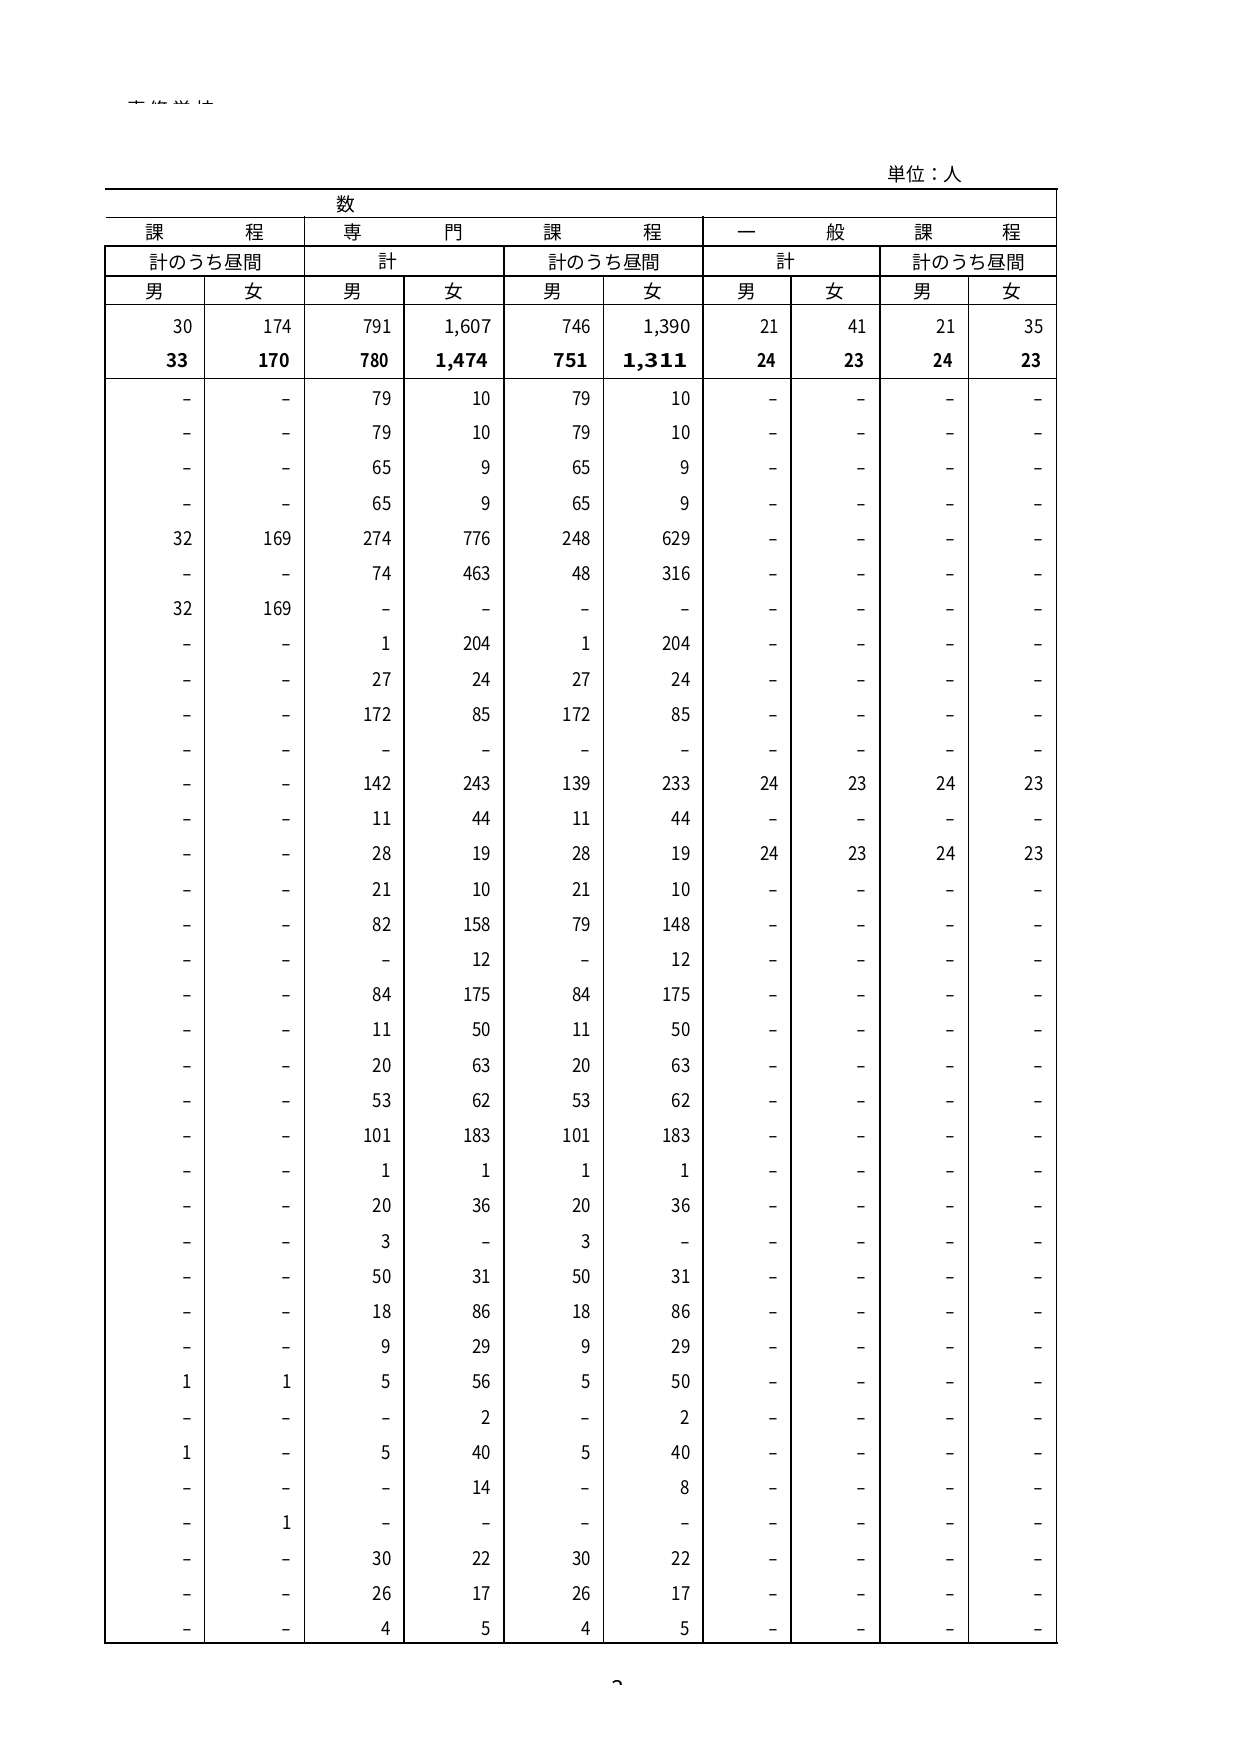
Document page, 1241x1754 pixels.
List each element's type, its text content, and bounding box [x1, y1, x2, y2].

table_cell 21 [305, 870, 403, 905]
table_cell 9 [604, 484, 702, 519]
table_cell 女 [604, 277, 702, 304]
table_cell 29 [604, 1328, 702, 1363]
table_cell 63 [604, 1046, 702, 1081]
table_cell - [881, 940, 968, 975]
table_cell 20 [505, 1046, 603, 1081]
table_cell - [704, 449, 790, 484]
table_cell 174 [205, 305, 304, 342]
table_cell - [792, 1328, 879, 1363]
table_cell - [969, 1433, 1056, 1468]
table_cell - [881, 1257, 968, 1292]
table_cell 24 [604, 660, 702, 695]
table_cell 21 [505, 870, 603, 905]
table_cell 65 [305, 449, 403, 484]
table_cell - [106, 1046, 204, 1081]
table_cell - [205, 1151, 304, 1187]
table_cell - [106, 835, 204, 870]
table_cell - [704, 1468, 790, 1503]
table_cell - [881, 660, 968, 695]
table_cell 4 [305, 1609, 403, 1642]
table_cell 1 [405, 1151, 503, 1187]
table_cell 1,390 [604, 305, 702, 342]
table_cell - [106, 1081, 204, 1116]
table_cell 53 [305, 1081, 403, 1116]
table_cell - [205, 379, 304, 413]
table_cell - [969, 1187, 1056, 1222]
table_cell - [881, 1363, 968, 1398]
table_cell - [106, 1468, 204, 1503]
table_cell - [704, 1116, 790, 1151]
table_cell - [969, 799, 1056, 834]
table_cell 27 [305, 660, 403, 695]
table_cell 3 [505, 1222, 603, 1257]
table_cell 183 [405, 1116, 503, 1151]
table_cell 44 [405, 799, 503, 834]
table_cell 20 [305, 1187, 403, 1222]
table_cell - [704, 1433, 790, 1468]
table_cell - [969, 1292, 1056, 1327]
table_cell 28 [305, 835, 403, 870]
table_cell - [969, 1504, 1056, 1539]
table_cell 1 [305, 1151, 403, 1187]
table_cell - [106, 413, 204, 448]
table_cell - [106, 1504, 204, 1539]
table_cell - [881, 1081, 968, 1116]
table_cell - [792, 730, 879, 765]
table_cell - [505, 589, 603, 624]
table_cell 1 [205, 1504, 304, 1539]
table_cell 780 [305, 342, 403, 377]
table_cell - [881, 1433, 968, 1468]
table_cell 274 [305, 519, 403, 554]
table_cell 30 [505, 1539, 603, 1574]
table_cell - [106, 1574, 204, 1609]
table_cell 計のうち昼間 [106, 247, 304, 275]
table_cell - [704, 1151, 790, 1187]
table_cell 女 [792, 277, 879, 304]
table_cell - [205, 1328, 304, 1363]
table_cell 44 [604, 799, 702, 834]
table_cell - [792, 660, 879, 695]
table_cell - [205, 799, 304, 834]
table_cell 139 [505, 765, 603, 799]
table_cell - [792, 1504, 879, 1539]
table_cell - [969, 975, 1056, 1011]
table_cell - [969, 484, 1056, 519]
table_cell - [205, 625, 304, 660]
table_cell - [205, 1116, 304, 1151]
table_cell 19 [604, 835, 702, 870]
table_cell - [704, 1609, 790, 1642]
table_cell - [106, 1116, 204, 1151]
table_cell - [969, 1398, 1056, 1433]
table_cell 男 [704, 277, 790, 304]
table_cell - [792, 625, 879, 660]
table_cell - [792, 1011, 879, 1046]
table_cell 9 [305, 1328, 403, 1363]
table_cell 10 [604, 379, 702, 413]
table_cell - [881, 449, 968, 484]
table_cell - [881, 695, 968, 730]
table_cell - [106, 660, 204, 695]
table_cell 課 [504, 218, 603, 245]
table_cell 11 [305, 1011, 403, 1046]
table_cell - [792, 1574, 879, 1609]
table_cell - [792, 1292, 879, 1327]
table_cell 3 [305, 1222, 403, 1257]
table_cell - [792, 1187, 879, 1222]
table_cell - [881, 589, 968, 624]
table_cell - [305, 1468, 403, 1503]
table_cell 23 [792, 342, 879, 377]
table_cell 1 [505, 1151, 603, 1187]
table_cell 28 [505, 835, 603, 870]
table_cell - [704, 1574, 790, 1609]
table_cell - [792, 870, 879, 905]
table_cell - [881, 1292, 968, 1327]
table_cell - [969, 1609, 1056, 1642]
table_cell - [792, 799, 879, 834]
table_cell 82 [305, 905, 403, 940]
table_cell - [969, 413, 1056, 448]
table_cell - [881, 554, 968, 589]
table_cell - [969, 1328, 1056, 1363]
table_cell 84 [305, 975, 403, 1011]
table_cell 248 [505, 519, 603, 554]
table_cell - [106, 554, 204, 589]
table_cell - [969, 660, 1056, 695]
table_cell 23 [969, 342, 1056, 377]
table_cell - [881, 799, 968, 834]
table_cell - [205, 1187, 304, 1222]
table_cell - [969, 1257, 1056, 1292]
table_cell 50 [604, 1363, 702, 1398]
table_cell - [969, 870, 1056, 905]
table_cell - [205, 940, 304, 975]
table_cell 1 [205, 1363, 304, 1398]
table_cell - [704, 1187, 790, 1222]
table_cell - [106, 975, 204, 1011]
table_cell - [106, 765, 204, 799]
table_cell 門 [404, 218, 504, 245]
table_cell - [106, 695, 204, 730]
table_cell - [881, 870, 968, 905]
table_cell 10 [604, 413, 702, 448]
table_cell 計 [305, 247, 503, 275]
table_cell - [969, 1116, 1056, 1151]
table_cell 課 [105, 216, 165, 245]
table_cell - [704, 1504, 790, 1539]
table_cell - [205, 1609, 304, 1642]
table_cell - [792, 975, 879, 1011]
table_cell 男 [305, 277, 403, 304]
table_cell 2 [405, 1398, 503, 1433]
table_cell 32 [106, 519, 204, 554]
table_cell [165, 218, 204, 245]
table_cell - [881, 975, 968, 1011]
table_cell - [792, 1539, 879, 1574]
table_cell 女 [405, 277, 503, 304]
table_cell - [604, 1504, 702, 1539]
table_cell 4 [505, 1609, 603, 1642]
table_cell 35 [969, 305, 1056, 342]
table_cell - [969, 519, 1056, 554]
table_cell 8 [604, 1468, 702, 1503]
table_cell - [604, 589, 702, 624]
table_cell 65 [305, 484, 403, 519]
table_cell - [969, 1046, 1056, 1081]
table_cell - [792, 1433, 879, 1468]
table_cell - [205, 870, 304, 905]
table_cell 62 [604, 1081, 702, 1116]
table_cell - [106, 1328, 204, 1363]
table_cell 9 [604, 449, 702, 484]
table_cell 79 [305, 413, 403, 448]
table_cell 11 [505, 1011, 603, 1046]
table_cell - [205, 1222, 304, 1257]
table_cell 169 [205, 589, 304, 624]
table_cell 24 [881, 765, 968, 799]
table_cell 158 [405, 905, 503, 940]
table_cell 2 [604, 1398, 702, 1433]
table_cell 10 [604, 870, 702, 905]
table_cell 24 [704, 342, 790, 377]
table_cell - [881, 1574, 968, 1609]
table_cell - [792, 554, 879, 589]
table_cell 24 [881, 342, 968, 377]
table_cell - [205, 1257, 304, 1292]
table_cell 62 [405, 1081, 503, 1116]
table_cell 50 [505, 1257, 603, 1292]
table_cell 183 [604, 1116, 702, 1151]
table_cell - [106, 1222, 204, 1257]
table_cell 31 [604, 1257, 702, 1292]
table_cell 86 [405, 1292, 503, 1327]
table_cell 18 [505, 1292, 603, 1327]
table_cell - [704, 1363, 790, 1398]
table_cell 11 [505, 799, 603, 834]
table_cell - [881, 905, 968, 940]
table_cell 男 [106, 277, 204, 304]
table_cell - [792, 1116, 879, 1151]
table_cell - [205, 1398, 304, 1433]
table_cell 243 [405, 765, 503, 799]
table_cell - [792, 1363, 879, 1398]
table_cell - [792, 1081, 879, 1116]
table_cell - [205, 730, 304, 765]
table_cell - [205, 765, 304, 799]
table_cell 30 [305, 1539, 403, 1574]
table_cell 1,311 [604, 342, 702, 377]
table_cell 41 [792, 305, 879, 342]
table_cell - [106, 1292, 204, 1327]
table_cell 85 [405, 695, 503, 730]
table_cell 84 [505, 975, 603, 1011]
table_cell - [792, 413, 879, 448]
table_cell - [792, 1468, 879, 1503]
table_cell 5 [505, 1363, 603, 1398]
table_cell - [881, 1151, 968, 1187]
table_cell - [881, 1011, 968, 1046]
table_cell - [881, 1328, 968, 1363]
table_cell - [704, 625, 790, 660]
table_cell - [205, 695, 304, 730]
table_cell 50 [305, 1257, 403, 1292]
table_cell 50 [405, 1011, 503, 1046]
table_cell 29 [405, 1328, 503, 1363]
table_cell 5 [505, 1433, 603, 1468]
table_cell - [305, 940, 403, 975]
table_cell 1,607 [405, 305, 503, 342]
table_cell - [505, 730, 603, 765]
table_cell - [106, 379, 204, 413]
table_cell 9 [505, 1328, 603, 1363]
table_cell - [792, 379, 879, 413]
table_cell - [205, 484, 304, 519]
table_cell - [704, 1539, 790, 1574]
table_cell - [969, 1081, 1056, 1116]
table_cell 751 [505, 342, 603, 377]
table_cell - [969, 554, 1056, 589]
table_cell 20 [305, 1046, 403, 1081]
table_cell 専 [305, 218, 404, 245]
table_cell - [205, 1011, 304, 1046]
table_cell - [704, 799, 790, 834]
table_cell 175 [604, 975, 702, 1011]
table_cell - [505, 1398, 603, 1433]
table_cell 48 [505, 554, 603, 589]
table_cell - [792, 1398, 879, 1433]
table_cell - [792, 940, 879, 975]
table_cell 24 [405, 660, 503, 695]
table_cell - [305, 1504, 403, 1539]
table_cell - [704, 695, 790, 730]
table_cell 26 [505, 1574, 603, 1609]
table_cell 男 [505, 277, 603, 304]
table_cell 53 [505, 1081, 603, 1116]
table_cell 172 [305, 695, 403, 730]
table_cell 5 [405, 1609, 503, 1642]
table_cell 142 [305, 765, 403, 799]
table_cell - [969, 1011, 1056, 1046]
table_cell - [881, 1116, 968, 1151]
table_cell - [205, 1468, 304, 1503]
table_cell - [704, 589, 790, 624]
table_cell 女 [205, 277, 304, 304]
table_cell - [205, 413, 304, 448]
table_cell - [405, 1222, 503, 1257]
table_cell - [704, 660, 790, 695]
table_cell 233 [604, 765, 702, 799]
table_cell - [704, 484, 790, 519]
table_cell - [881, 1539, 968, 1574]
text 単位：人 [92, 159, 962, 187]
table_cell 般 [791, 218, 880, 245]
table_cell 11 [305, 799, 403, 834]
table_cell 12 [604, 940, 702, 975]
table_cell 791 [305, 305, 403, 342]
table_cell - [969, 589, 1056, 624]
table_cell - [881, 1504, 968, 1539]
table_cell 65 [505, 484, 603, 519]
table_cell - [881, 484, 968, 519]
table_cell - [704, 1292, 790, 1327]
table_cell 746 [505, 305, 603, 342]
table_cell - [969, 379, 1056, 413]
table_cell 1 [305, 625, 403, 660]
table_cell - [881, 1398, 968, 1433]
table_cell - [792, 1257, 879, 1292]
table_cell 24 [704, 835, 790, 870]
table_cell 74 [305, 554, 403, 589]
table_cell - [205, 1081, 304, 1116]
table_cell 23 [969, 765, 1056, 799]
table_cell - [969, 449, 1056, 484]
table_cell - [704, 1081, 790, 1116]
table_cell 10 [405, 413, 503, 448]
table_cell - [305, 589, 403, 624]
table_cell - [106, 625, 204, 660]
table_cell - [106, 1257, 204, 1292]
table_cell - [792, 1609, 879, 1642]
table_cell 計のうち昼間 [505, 247, 702, 275]
table_cell 程 [205, 218, 304, 245]
table_cell - [604, 730, 702, 765]
table_cell 316 [604, 554, 702, 589]
table_cell - [205, 835, 304, 870]
table_cell - [969, 905, 1056, 940]
table_cell - [106, 799, 204, 834]
table_cell 50 [604, 1011, 702, 1046]
table_cell - [881, 625, 968, 660]
table_cell 20 [505, 1187, 603, 1222]
table_cell 1 [106, 1433, 204, 1468]
table_cell - [969, 730, 1056, 765]
table_cell - [792, 589, 879, 624]
table_cell 169 [205, 519, 304, 554]
table_cell 24 [704, 765, 790, 799]
table_cell 10 [405, 870, 503, 905]
table_cell 32 [106, 589, 204, 624]
table_cell - [792, 484, 879, 519]
table_cell 204 [405, 625, 503, 660]
table_cell - [881, 519, 968, 554]
table_cell - [205, 1292, 304, 1327]
table_cell - [106, 730, 204, 765]
table_cell 79 [505, 905, 603, 940]
table_cell - [969, 695, 1056, 730]
table_cell 10 [405, 379, 503, 413]
table_cell - [704, 1398, 790, 1433]
table_cell 1,474 [405, 342, 503, 377]
table_cell - [881, 730, 968, 765]
table_cell 1 [505, 625, 603, 660]
table_cell - [106, 1609, 204, 1642]
table_cell 86 [604, 1292, 702, 1327]
table_cell 程 [603, 218, 702, 245]
table_cell 27 [505, 660, 603, 695]
table_cell 17 [405, 1574, 503, 1609]
table_cell - [505, 1468, 603, 1503]
table_cell - [205, 905, 304, 940]
table_cell 30 [106, 305, 204, 342]
table_cell - [881, 1046, 968, 1081]
table_cell 12 [405, 940, 503, 975]
table_cell - [106, 1151, 204, 1187]
table_cell - [405, 1504, 503, 1539]
table_cell - [792, 1046, 879, 1081]
table_cell 17 [604, 1574, 702, 1609]
table_cell 23 [969, 835, 1056, 870]
table_cell - [704, 940, 790, 975]
table_cell 5 [604, 1609, 702, 1642]
table_cell 36 [405, 1187, 503, 1222]
table_cell 63 [405, 1046, 503, 1081]
table_cell 5 [305, 1363, 403, 1398]
table_cell 1 [106, 1363, 204, 1398]
table_cell 79 [505, 379, 603, 413]
table_cell 程 [968, 218, 1056, 245]
table_cell - [969, 940, 1056, 975]
table_cell 79 [305, 379, 403, 413]
table_cell - [205, 1046, 304, 1081]
table_cell - [792, 1222, 879, 1257]
table_cell - [704, 413, 790, 448]
table_header 数 [105, 190, 1056, 216]
table_cell - [704, 1328, 790, 1363]
table_cell 22 [405, 1539, 503, 1574]
table_cell - [881, 413, 968, 448]
table_cell 463 [405, 554, 503, 589]
table_cell - [792, 519, 879, 554]
table_cell 56 [405, 1363, 503, 1398]
table_cell - [205, 975, 304, 1011]
table_cell - [792, 449, 879, 484]
table_cell 40 [405, 1433, 503, 1468]
table_cell - [969, 1222, 1056, 1257]
table_cell - [405, 730, 503, 765]
table_cell - [305, 730, 403, 765]
table_cell - [505, 1504, 603, 1539]
table_cell 26 [305, 1574, 403, 1609]
table_cell - [969, 1151, 1056, 1187]
table_cell - [505, 940, 603, 975]
table_cell 65 [505, 449, 603, 484]
table_cell 男 [881, 277, 968, 304]
table_cell - [106, 940, 204, 975]
table_cell - [205, 1433, 304, 1468]
table_cell 19 [405, 835, 503, 870]
table_cell 148 [604, 905, 702, 940]
table_cell - [969, 1574, 1056, 1609]
table_cell - [792, 905, 879, 940]
table_cell 170 [205, 342, 304, 377]
table_cell 33 [106, 342, 204, 377]
table_cell - [106, 1011, 204, 1046]
table_cell - [704, 1222, 790, 1257]
table_cell 23 [792, 835, 879, 870]
table_cell - [792, 1151, 879, 1187]
table_cell - [969, 1468, 1056, 1503]
table_cell - [205, 660, 304, 695]
table_cell - [405, 589, 503, 624]
table_cell - [704, 519, 790, 554]
table_cell 629 [604, 519, 702, 554]
table_cell - [704, 1257, 790, 1292]
table_cell 101 [305, 1116, 403, 1151]
table_cell 一 [704, 218, 791, 245]
table_cell - [881, 1609, 968, 1642]
table_cell 女 [969, 277, 1056, 304]
table_cell 9 [405, 449, 503, 484]
table_cell - [205, 554, 304, 589]
table_cell 36 [604, 1187, 702, 1222]
table_cell - [881, 1187, 968, 1222]
table_cell - [205, 1539, 304, 1574]
table_cell 85 [604, 695, 702, 730]
table_cell - [881, 1468, 968, 1503]
table_cell 24 [881, 835, 968, 870]
table_cell - [704, 379, 790, 413]
table_cell - [792, 695, 879, 730]
table_cell - [704, 730, 790, 765]
table_cell - [106, 1187, 204, 1222]
table_cell - [704, 975, 790, 1011]
table_cell - [305, 1398, 403, 1433]
table_cell 14 [405, 1468, 503, 1503]
table_cell - [704, 1011, 790, 1046]
table_cell 172 [505, 695, 603, 730]
table_cell - [969, 1363, 1056, 1398]
table_cell - [106, 484, 204, 519]
table_cell 1 [604, 1151, 702, 1187]
table_cell 計 [704, 247, 879, 275]
table_cell 21 [881, 305, 968, 342]
table_cell - [205, 1574, 304, 1609]
table_cell 21 [704, 305, 790, 342]
table_cell - [205, 449, 304, 484]
table_cell 22 [604, 1539, 702, 1574]
table_cell 776 [405, 519, 503, 554]
table_cell - [704, 1046, 790, 1081]
table_cell 175 [405, 975, 503, 1011]
table_cell 31 [405, 1257, 503, 1292]
table_cell - [106, 449, 204, 484]
table_cell 18 [305, 1292, 403, 1327]
table_cell - [604, 1222, 702, 1257]
table_cell - [969, 1539, 1056, 1574]
table_cell - [106, 1539, 204, 1574]
table_cell - [969, 625, 1056, 660]
table_cell - [704, 905, 790, 940]
table_cell 課 [880, 218, 968, 245]
table_cell - [881, 379, 968, 413]
table_cell - [106, 905, 204, 940]
table_cell 101 [505, 1116, 603, 1151]
table_cell 204 [604, 625, 702, 660]
table_cell - [106, 870, 204, 905]
table_cell 9 [405, 484, 503, 519]
table_cell - [106, 1398, 204, 1433]
table_cell 5 [305, 1433, 403, 1468]
table_cell 計のうち昼間 [881, 247, 1056, 275]
table_cell 40 [604, 1433, 702, 1468]
table_cell 23 [792, 765, 879, 799]
table_cell - [704, 554, 790, 589]
table_cell - [704, 870, 790, 905]
table_cell 79 [505, 413, 603, 448]
table_cell - [881, 1222, 968, 1257]
